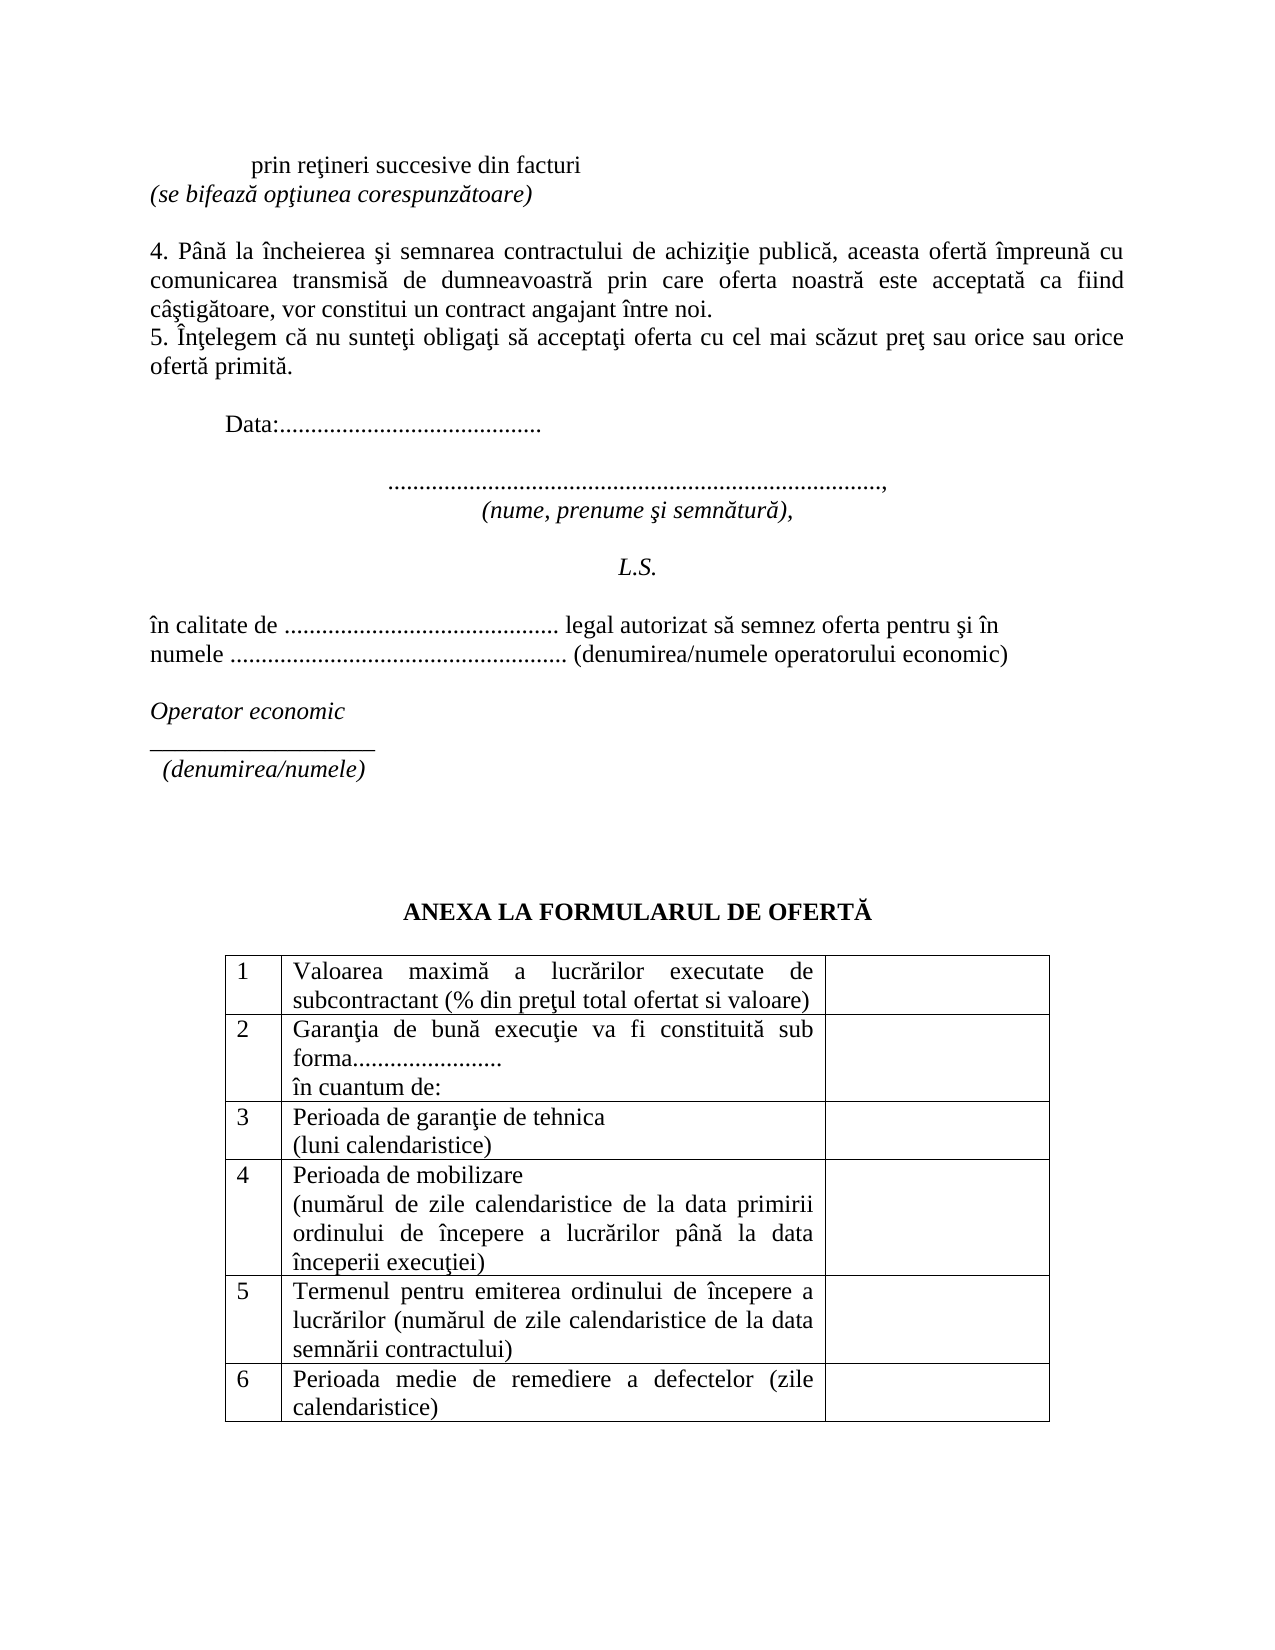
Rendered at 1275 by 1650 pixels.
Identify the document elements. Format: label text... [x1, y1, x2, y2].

text Data:.......................................... [150, 409, 1125, 437]
table_header Valoarea maximă a lucrărilor executate de subcontractant (% din preţul total ofertat si valoare) [282, 956, 825, 1013]
text L.S. [150, 552, 1125, 581]
text (denumirea/numele) [150, 754, 1125, 782]
table_cell 6 [226, 1364, 281, 1421]
text (se bifează opţiunea corespunzătoare) [150, 179, 1125, 207]
table_cell [826, 1015, 1049, 1101]
table_cell Perioada de garanţie de tehnica (luni calendaristice) [282, 1102, 825, 1159]
table_header 1 [226, 956, 281, 1013]
table_cell 2 [226, 1015, 281, 1101]
table_cell [826, 1102, 1049, 1159]
text (nume, prenume şi semnătură), [150, 495, 1125, 524]
text Operator economic [150, 696, 1125, 725]
table_cell Perioada de mobilizare (numărul de zile calendaristice de la data primirii ordinului de începere a lucrărilor până la data începerii execuţiei) [282, 1160, 825, 1275]
text ..............................................................................., [150, 466, 1125, 495]
text 4. Până la încheierea şi semnarea contractului de achiziţie publică, aceasta ofertă împreună cu comunicarea transmisă de dumneavoastră prin care oferta noastră este acceptată ca fiind câştigătoare, vor constitui un contract angajant între noi. [150, 236, 1125, 322]
text ANEXA LA FORMULARUL DE OFERTĂ [150, 897, 1125, 926]
table_cell Termenul pentru emiterea ordinului de începere a lucrărilor (numărul de zile calendaristice de la data semnării contractului) [282, 1276, 825, 1363]
text 5. Înţelegem că nu sunteţi obligaţi să acceptaţi oferta cu cel mai scăzut preţ sau orice sau orice ofertă primită. [150, 322, 1125, 380]
table_cell [826, 1276, 1049, 1363]
table_cell Garanţia de bună execuţie va fi constituită sub forma........................ în cuantum de: [282, 1015, 825, 1101]
table_cell 5 [226, 1276, 281, 1363]
table_cell [826, 1364, 1049, 1421]
text în calitate de ............................................ legal autorizat să semnez oferta pentru şi în numele ...................................................... (denumirea/numele operatorului economic) [150, 610, 1125, 667]
table_cell 3 [226, 1102, 281, 1159]
table_cell 4 [226, 1160, 281, 1275]
text  prin reţineri succesive din facturi [150, 150, 1125, 179]
table_cell [826, 1160, 1049, 1275]
table_cell Perioada medie de remediere a defectelor (zile calendaristice) [282, 1364, 825, 1421]
text __________________ [150, 725, 1125, 754]
table_header [826, 956, 1049, 1013]
